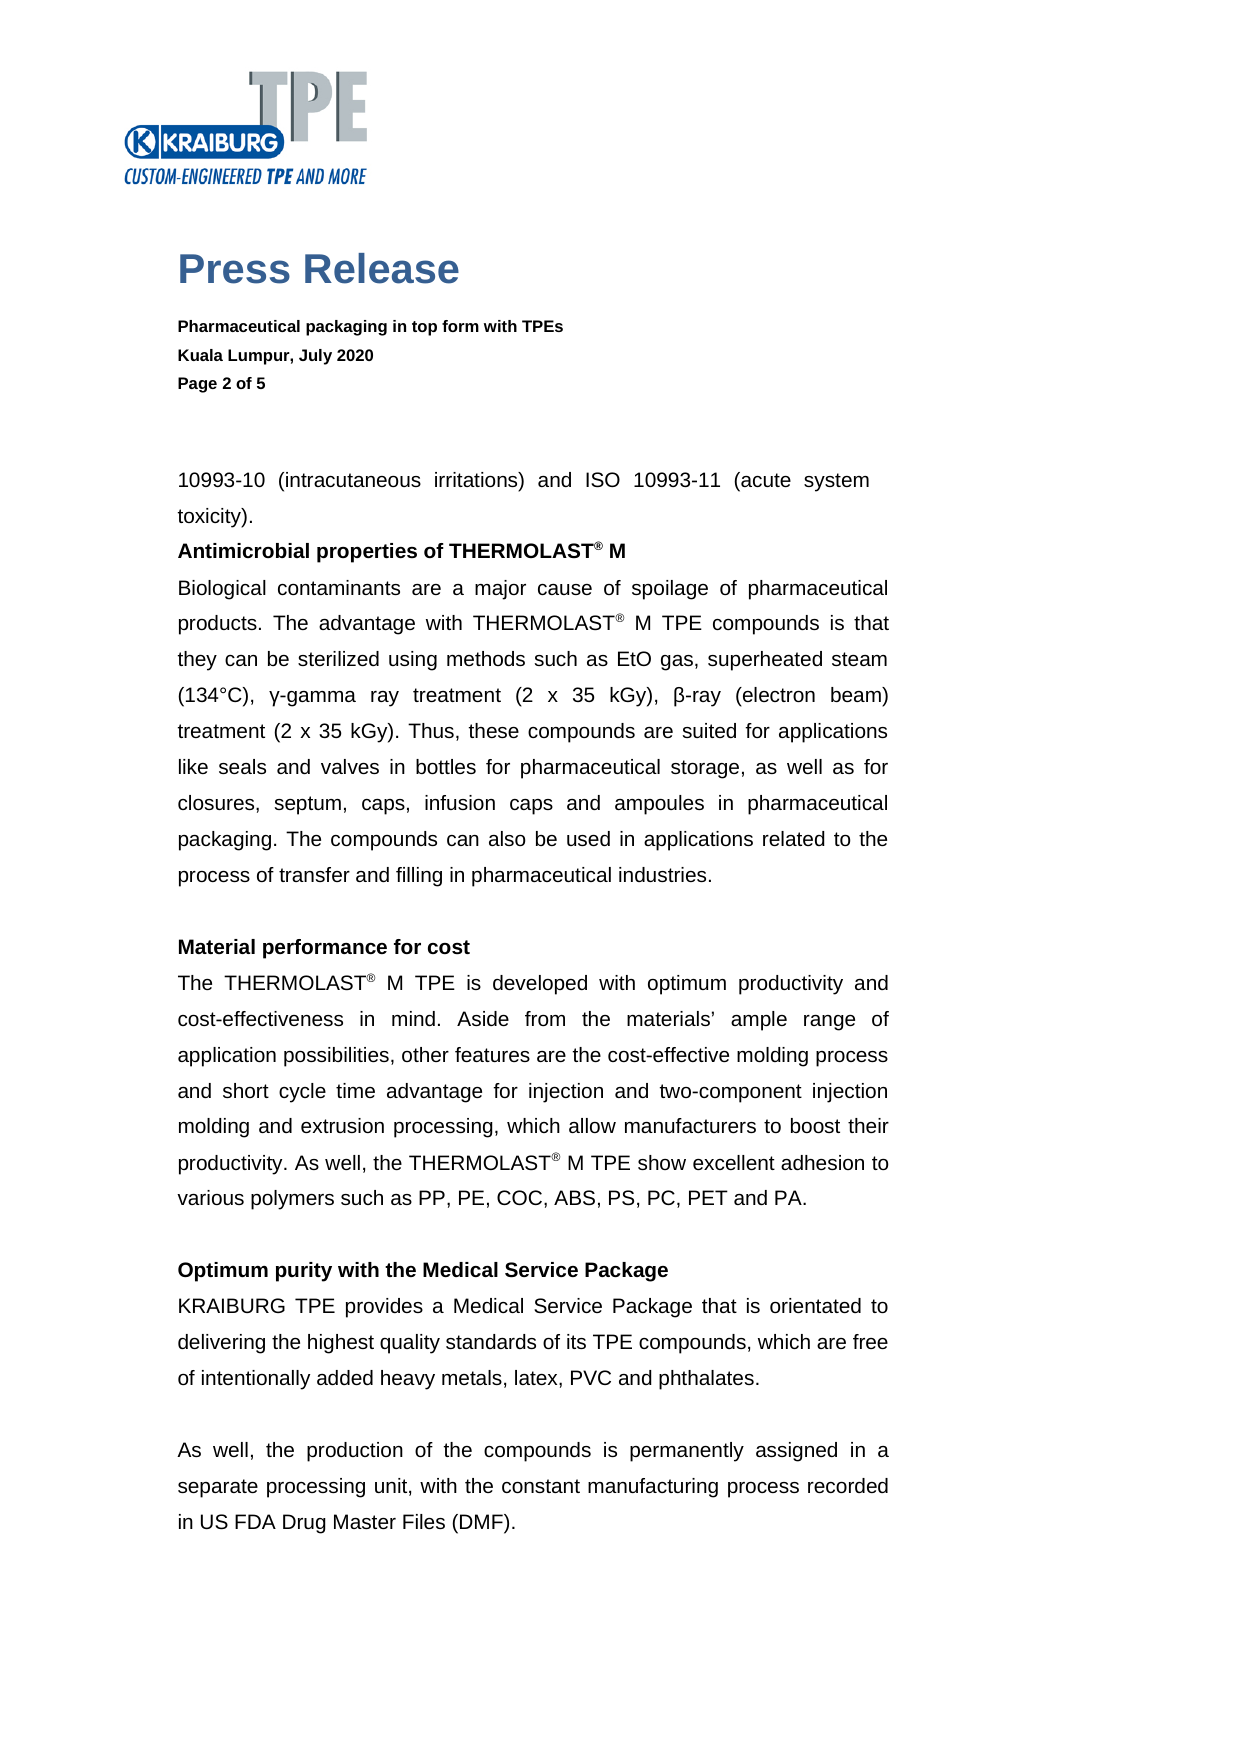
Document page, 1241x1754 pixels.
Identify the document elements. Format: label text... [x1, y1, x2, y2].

text As well, the production of the compounds is permanently assigned in a separate processing unit, with the constant manufacturing process recorded in US FDA Drug Master Files (DMF). [177, 1438, 889, 1534]
text Material performance for cost [177, 935, 889, 959]
text KRAIBURG TPE provides a Medical Service Package that is orientated to delivering the highest quality standards of its TPE compounds, which are free of intentionally added heavy metals, latex, PVC and phthalates. [177, 1294, 889, 1390]
picture [112, 55, 379, 200]
text The THERMOLAST® M TPE is developed with optimum productivity and cost-effectiveness in mind. Aside from the materials’ ample range of application possibilities, other features are the cost-effective molding process and short cycle time advantage for injection and two-component injection molding and extrusion processing, which allow manufacturers to boost their productivity. As well, the THERMOLAST® M TPE show excellent adhesion to various polymers such as PP, PE, COC, ABS, PS, PC, PET and PA. [177, 971, 889, 1210]
text Antimicrobial properties of THERMOLAST® M [177, 539, 889, 563]
text Biological contaminants are a major cause of spoilage of pharmaceutical products. The advantage with THERMOLAST® M TPE compounds is that they can be sterilized using methods such as EtO gas, superheated steam (134°C), γ-gamma ray treatment (2 x 35 kGy), β-ray (electron beam) treatment (2 x 35 kGy). Thus, these compounds are suited for applications like seals and valves in bottles for pharmaceutical storage, as well as for closures, septum, caps, infusion caps and ampoules in pharmaceutical packaging. The compounds can also be used in applications related to the process of transfer and filling in pharmaceutical industries. [177, 575, 889, 887]
text Optimum purity with the Medical Service Package [177, 1258, 889, 1282]
